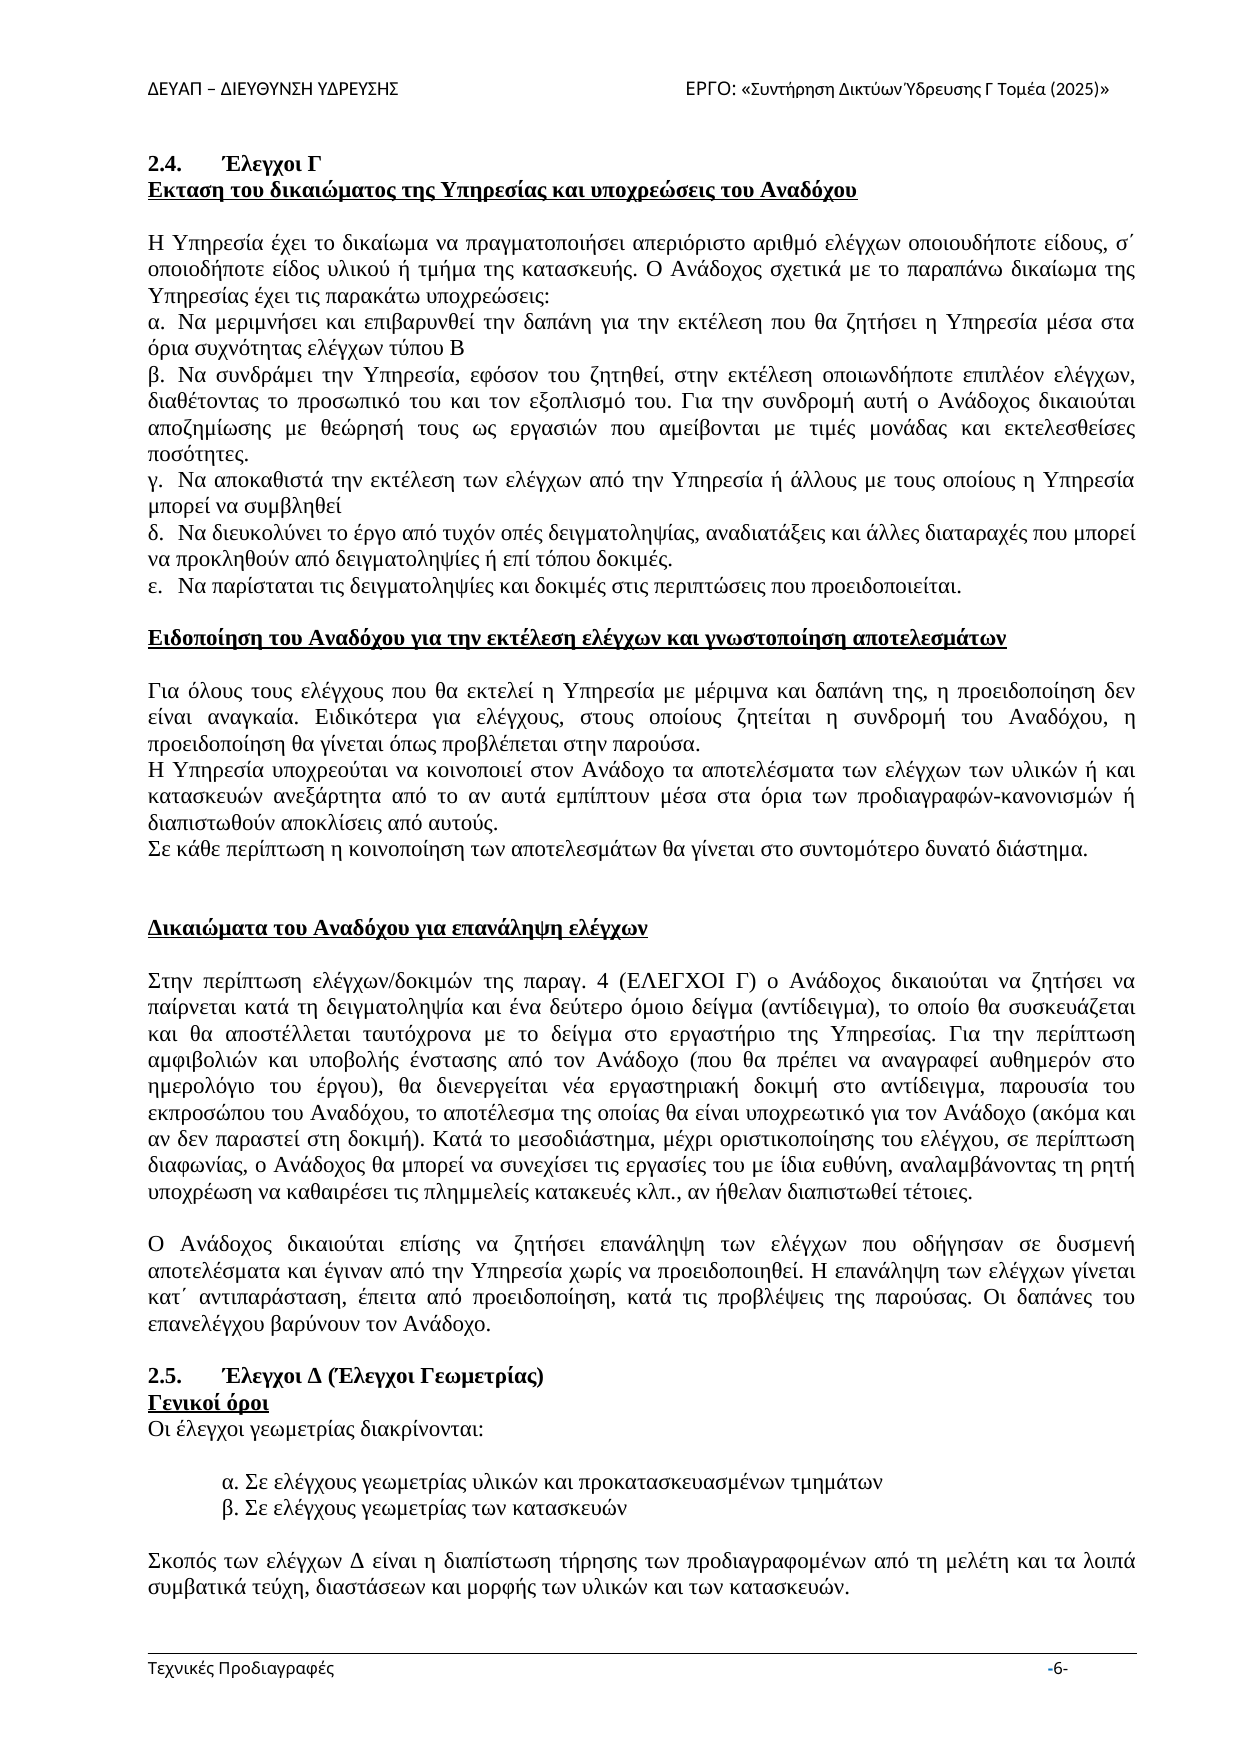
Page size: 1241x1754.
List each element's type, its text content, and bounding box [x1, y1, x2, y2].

text β. Να συνδράμει την Υπηρεσία, εφόσον του ζητηθεί, στην εκτέλεση οποιωνδήποτε επιπλέον ελέγχων, διαθέτοντας το προσωπικό του και τον εξοπλισμό του. Για την συνδρομή αυτή ο Ανάδοχος δικαιούται αποζημίωσης με θεώρησή τους ως εργασιών που αμείβονται με τιμές μονάδας και εκτελεσθείσες ποσότητες. [74, 361, 1137, 466]
text δ. Να διευκολύνει το έργο από τυχόν οπές δειγματοληψίας, αναδιατάξεις και άλλες διαταραχές που μπορεί να προκληθούν από δειγματοληψίες ή επί τόπου δοκιμές. [74, 519, 1137, 572]
text Η Υπηρεσία υποχρεούται να κοινοποιεί στον Ανάδοχο τα αποτελέσματα των ελέγχων των υλικών ή και κατασκευών ανεξάρτητα από το αν αυτά εμπίπτουν μέσα στα όρια των προδιαγραφών-κανονισμών ή διαπιστωθούν αποκλίσεις από αυτούς. [148, 756, 1137, 835]
text Στην περίπτωση ελέγχων/δοκιμών της παραγ. 4 (ΕΛΕΓΧΟΙ Γ) ο Ανάδοχος δικαιούται να ζητήσει να παίρνεται κατά τη δειγματοληψία και ένα δεύτερο όμοιο δείγμα (αντίδειγμα), το οποίο θα συσκευάζεται και θα αποστέλλεται ταυτόχρονα με το δείγμα στο εργαστήριο της Υπηρεσίας. Για την περίπτωση αμφιβολιών και υποβολής ένστασης από τον Ανάδοχο (που θα πρέπει να αναγραφεί αυθημερόν στο ημερολόγιο του έργου), θα διενεργείται νέα εργαστηριακή δοκιμή στο αντίδειγμα, παρουσία του εκπροσώπου του Αναδόχου, το αποτέλεσμα της οποίας θα είναι υποχρεωτικό για τον Ανάδοχο (ακόμα και αν δεν παραστεί στη δοκιμή). Κατά το μεσοδιάστημα, μέχρι οριστικοποίησης του ελέγχου, σε περίπτωση διαφωνίας, ο Ανάδοχος θα μπορεί να συνεχίσει τις εργασίες του με ίδια ευθύνη, αναλαμβάνοντας τη ρητή υποχρέωση να καθαιρέσει τις πλημμελείς κατακευές κλπ., αν ήθελαν διαπιστωθεί τέτοιες. [148, 967, 1137, 1204]
text α. Σε ελέγχους γεωμετρίας υλικών και προκατασκευασμένων τμημάτων [148, 1468, 1137, 1494]
text α. Να μεριμνήσει και επιβαρυνθεί την δαπάνη για την εκτέλεση που θα ζητήσει η Υπηρεσία μέσα στα όρια συχνότητας ελέγχων τύπου Β [74, 308, 1137, 361]
text Ο Ανάδοχος δικαιούται επίσης να ζητήσει επανάληψη των ελέγχων που οδήγησαν σε δυσμενή αποτελέσματα και έγιναν από την Υπηρεσία χωρίς να προειδοποιηθεί. Η επανάληψη των ελέγχων γίνεται κατ΄ αντιπαράσταση, έπειτα από προειδοποίηση, κατά τις προβλέψεις της παρούσας. Οι δαπάνες του επανελέγχου βαρύνουν τον Ανάδοχο. [147, 1231, 1137, 1336]
text Έλεγχοι Δ (Έλεγχοι Γεωμετρίας) [148, 1362, 1137, 1389]
text Εκταση του δικαιώματος της Υπηρεσίας και υποχρεώσεις του Αναδόχου [148, 176, 1137, 203]
text Για όλους τους ελέγχους που θα εκτελεί η Υπηρεσία με μέριμνα και δαπάνη της, η προειδοποίηση δεν είναι αναγκαία. Ειδικότερα για ελέγχους, στους οποίους ζητείται η συνδρομή του Αναδόχου, η προειδοποίηση θα γίνεται όπως προβλέπεται στην παρούσα. [148, 677, 1137, 756]
text Γενικοί όροι [148, 1389, 1137, 1415]
text Σε κάθε περίπτωση η κοινοποίηση των αποτελεσμάτων θα γίνεται στο συντομότερο δυνατό διάστημα. [148, 835, 1137, 862]
text Ειδοποίηση του Αναδόχου για την εκτέλεση ελέγχων και γνωστοποίηση αποτελεσμάτων [148, 624, 1137, 651]
text Δικαιώματα του Αναδόχου για επανάληψη ελέγχων [148, 914, 1137, 941]
text Έλεγχοι Γ [148, 150, 1137, 176]
text Σκοπός των ελέγχων Δ είναι η διαπίστωση τήρησης των προδιαγραφομένων από τη μελέτη και τα λοιπά συμβατικά τεύχη, διαστάσεων και μορφής των υλικών και των κατασκευών. [148, 1547, 1137, 1599]
text γ. Να αποκαθιστά την εκτέλεση των ελέγχων από την Υπηρεσία ή άλλους με τους οποίους η Υπηρεσία μπορεί να συμβληθεί [75, 466, 1137, 519]
text β. Σε ελέγχους γεωμετρίας των κατασκευών [148, 1494, 1137, 1520]
text Η Υπηρεσία έχει το δικαίωμα να πραγματοποιήσει απεριόριστο αριθμό ελέγχων οποιουδήποτε είδους, σ΄ οποιοδήποτε είδος υλικού ή τμήμα της κατασκευής. Ο Ανάδοχος σχετικά με το παραπάνω δικαίωμα της Υπηρεσίας έχει τις παρακάτω υποχρεώσεις: [148, 229, 1137, 308]
text ε. Να παρίσταται τις δειγματοληψίες και δοκιμές στις περιπτώσεις που προειδοποιείται. [73, 572, 1137, 598]
text Οι έλεγχοι γεωμετρίας διακρίνονται: [148, 1415, 1137, 1441]
